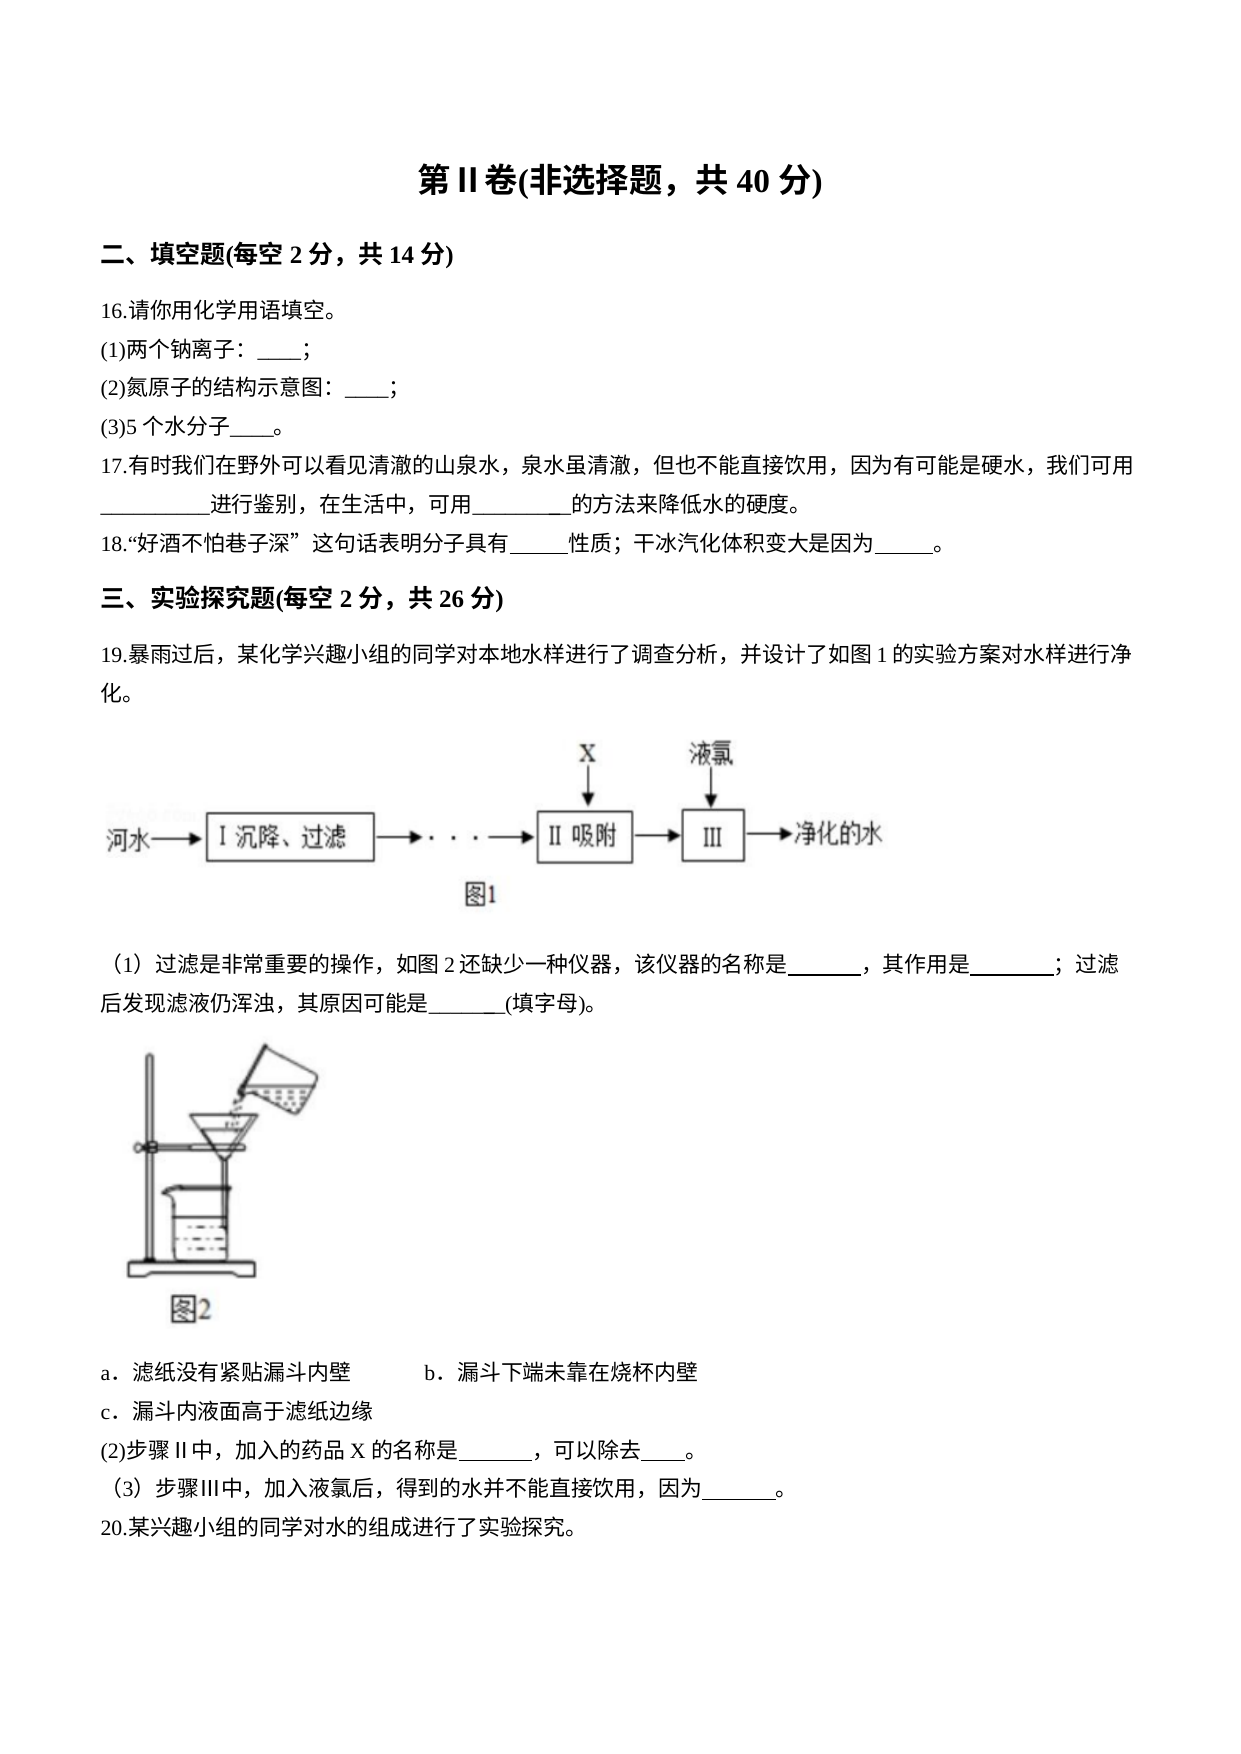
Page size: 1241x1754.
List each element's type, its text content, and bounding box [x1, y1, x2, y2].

text c．漏斗内液面高于滤纸边缘 [100, 1393, 1140, 1426]
text 第Ⅱ卷(非选择题，共 40 分) [100, 146, 1140, 211]
text (1)两个钠离子：____； [100, 331, 1140, 364]
text （3）步骤Ⅲ中，加入液氯后，得到的水并不能直接饮用，因为 。 [100, 1471, 1140, 1503]
text （1）过滤是非常重要的操作，如图2还缺少一种仪器，该仪器的名称是 ，其作用是 ；过滤后发现滤液仍浑浊，其原因可能是_______(填字母)。 [100, 947, 1140, 1018]
text 三、实验探究题(每空 2 分，共 26 分) [100, 564, 1140, 629]
picture [100, 713, 890, 919]
text (2)氮原子的结构示意图：____； [100, 370, 1140, 402]
text 16.请你用化学用语填空。 [100, 292, 1140, 325]
text (2)步骤Ⅱ中，加入的药品 X 的名称是 ，可以除去 。 [100, 1432, 1140, 1465]
text 19.暴雨过后，某化学兴趣小组的同学对本地水样进行了调查分析，并设计了如图 1的实验方案对水样进行净化。 [100, 636, 1140, 708]
text 二、填空题(每空 2 分，共 14 分) [100, 220, 1140, 285]
text 18.“好酒不怕巷子深”这句话表明分子具有 性质；干冰汽化体积变大是因为 。 [100, 525, 1140, 558]
text a．滤纸没有紧贴漏斗内壁 b．漏斗下端未靠在烧杯内壁 [100, 1355, 1140, 1387]
picture [100, 1024, 337, 1332]
text (3)5 个水分子____。 [100, 409, 1140, 441]
text 17.有时我们在野外可以看见清澈的山泉水，泉水虽清澈，但也不能直接饮用，因为有可能是硬水，我们可用__________进行鉴别，在生活中，可用_________的方法来降低水的硬度。 [100, 447, 1140, 519]
text 20.某兴趣小组的同学对水的组成进行了实验探究。 [100, 1510, 1140, 1542]
